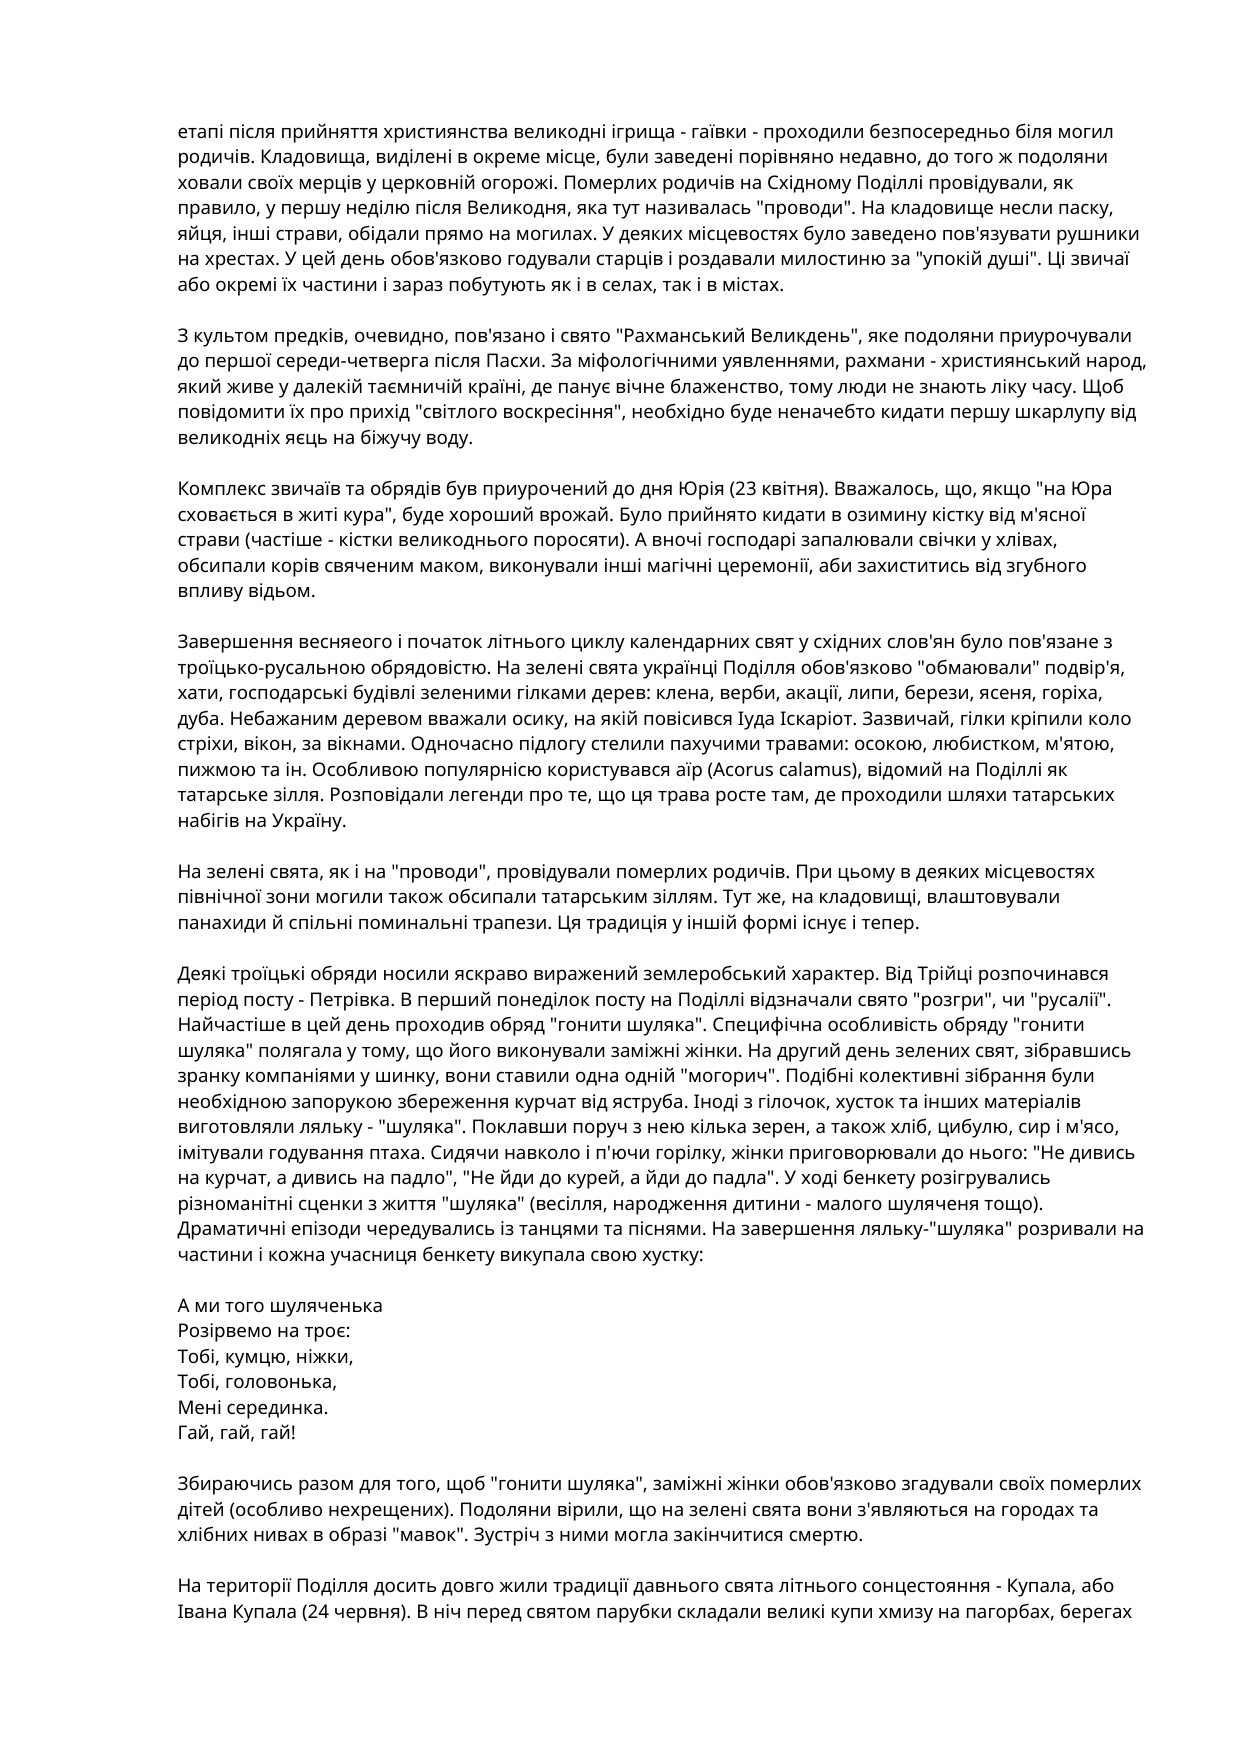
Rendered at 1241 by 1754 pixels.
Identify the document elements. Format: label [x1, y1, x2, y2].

text [177, 118, 1152, 1624]
